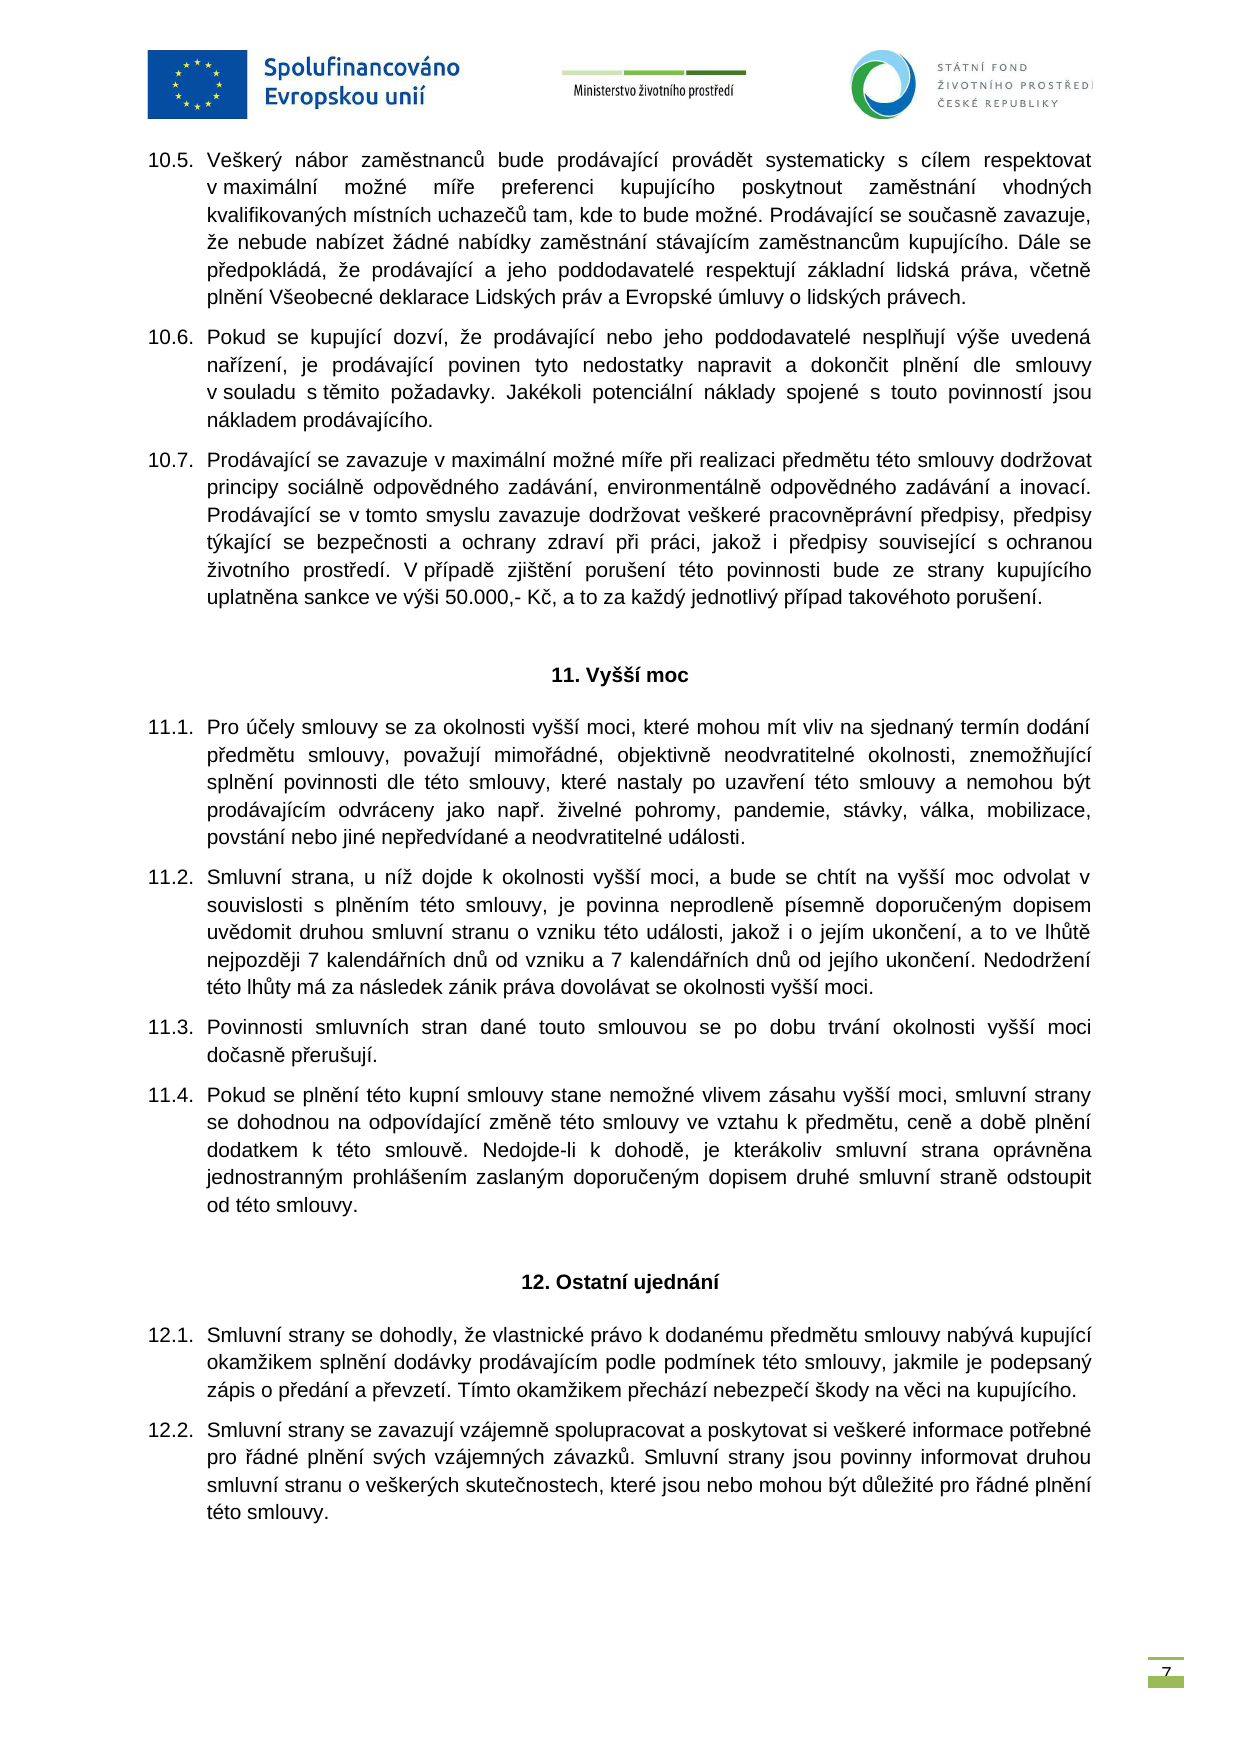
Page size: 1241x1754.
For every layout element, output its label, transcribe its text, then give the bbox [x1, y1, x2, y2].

list Pokud se kupující dozví, že prodávající nebo jeho poddodavatelé nesplňují výše uvedená nařízení, je prodávající povinen tyto nedostatky napravit a dokončit plnění dle smlouvy v souladu s těmito požadavky. Jakékoli potenciální náklady spojené s touto povinností jsou nákladem prodávajícího. [148, 325, 1093, 432]
list Prodávající se zavazuje v maximální možné míře při realizaci předmětu této smlouvy dodržovat principy sociálně odpovědného zadávání, environmentálně odpovědného zadávání a inovací. Prodávající se v tomto smyslu zavazuje dodržovat veškeré pracovněprávní předpisy, předpisy týkající se bezpečnosti a ochrany zdraví při práci, jakož i předpisy související s ochranou životního prostředí. V případě zjištění porušení této povinnosti bude ze strany kupujícího uplatněna sankce ve výši 50.000,- Kč, a to za každý jednotlivý případ takovéhoto porušení. [148, 448, 1093, 609]
list Pro účely smlouvy se za okolnosti vyšší moci, které mohou mít vliv na sjednaný termín dodání předmětu smlouvy, považují mimořádné, objektivně neodvratitelné okolnosti, znemožňující splnění povinnosti dle této smlouvy, které nastaly po uzavření této smlouvy a nemohou být prodávajícím odvráceny jako např. živelné pohromy, pandemie, stávky, válka, mobilizace, povstání nebo jiné nepředvídané a neodvratitelné události. [148, 715, 1093, 849]
list Veškerý nábor zaměstnanců bude prodávající provádět systematicky s cílem respektovat v maximální možné míře preferenci kupujícího poskytnout zaměstnání vhodných kvalifikovaných místních uchazečů tam, kde to bude možné. Prodávající se současně zavazuje, že nebude nabízet žádné nabídky zaměstnání stávajícím zaměstnancům kupujícího. Dále se předpokládá, že prodávající a jeho poddodavatelé respektují základní lidská práva, včetně plnění Všeobecné deklarace Lidských práv a Evropské úmluvy o lidských právech. [148, 148, 1093, 309]
subtitle 12. Ostatní ujednání [148, 1270, 1093, 1294]
subtitle 11. Vyšší moc [148, 663, 1093, 687]
list Povinnosti smluvních stran dané touto smlouvou se po dobu trvání okolnosti vyšší moci dočasně přerušují. [148, 1015, 1093, 1067]
list Smluvní strany se zavazují vzájemně spolupracovat a poskytovat si veškeré informace potřebné pro řádné plnění svých vzájemných závazků. Smluvní strany jsou povinny informovat druhou smluvní stranu o veškerých skutečnostech, které jsou nebo mohou být důležité pro řádné plnění této smlouvy. [148, 1418, 1093, 1524]
list Smluvní strany se dohodly, že vlastnické právo k dodanému předmětu smlouvy nabývá kupující okamžikem splnění dodávky prodávajícím podle podmínek této smlouvy, jakmile je podepsaný zápis o předání a převzetí. Tímto okamžikem přechází nebezpečí škody na věci na kupujícího. [148, 1323, 1093, 1402]
list Pokud se plnění této kupní smlouvy stane nemožné vlivem zásahu vyšší moci, smluvní strany se dohodnou na odpovídající změně této smlouvy ve vztahu k předmětu, ceně a době plnění dodatkem k této smlouvě. Nedojde-li k dohodě, je kterákoliv smluvní strana oprávněna jednostranným prohlášením zaslaným doporučeným dopisem druhé smluvní straně odstoupit od této smlouvy. [148, 1083, 1093, 1217]
list Smluvní strana, u níž dojde k okolnosti vyšší moci, a bude se chtít na vyšší moc odvolat v souvislosti s plněním této smlouvy, je povinna neprodleně písemně doporučeným dopisem uvědomit druhou smluvní stranu o vzniku této události, jakož i o jejím ukončení, a to ve lhůtě nejpozději 7 kalendářních dnů od vzniku a 7 kalendářních dnů od jejího ukončení. Nedodržení této lhůty má za následek zánik práva dovolávat se okolnosti vyšší moci. [148, 865, 1093, 999]
